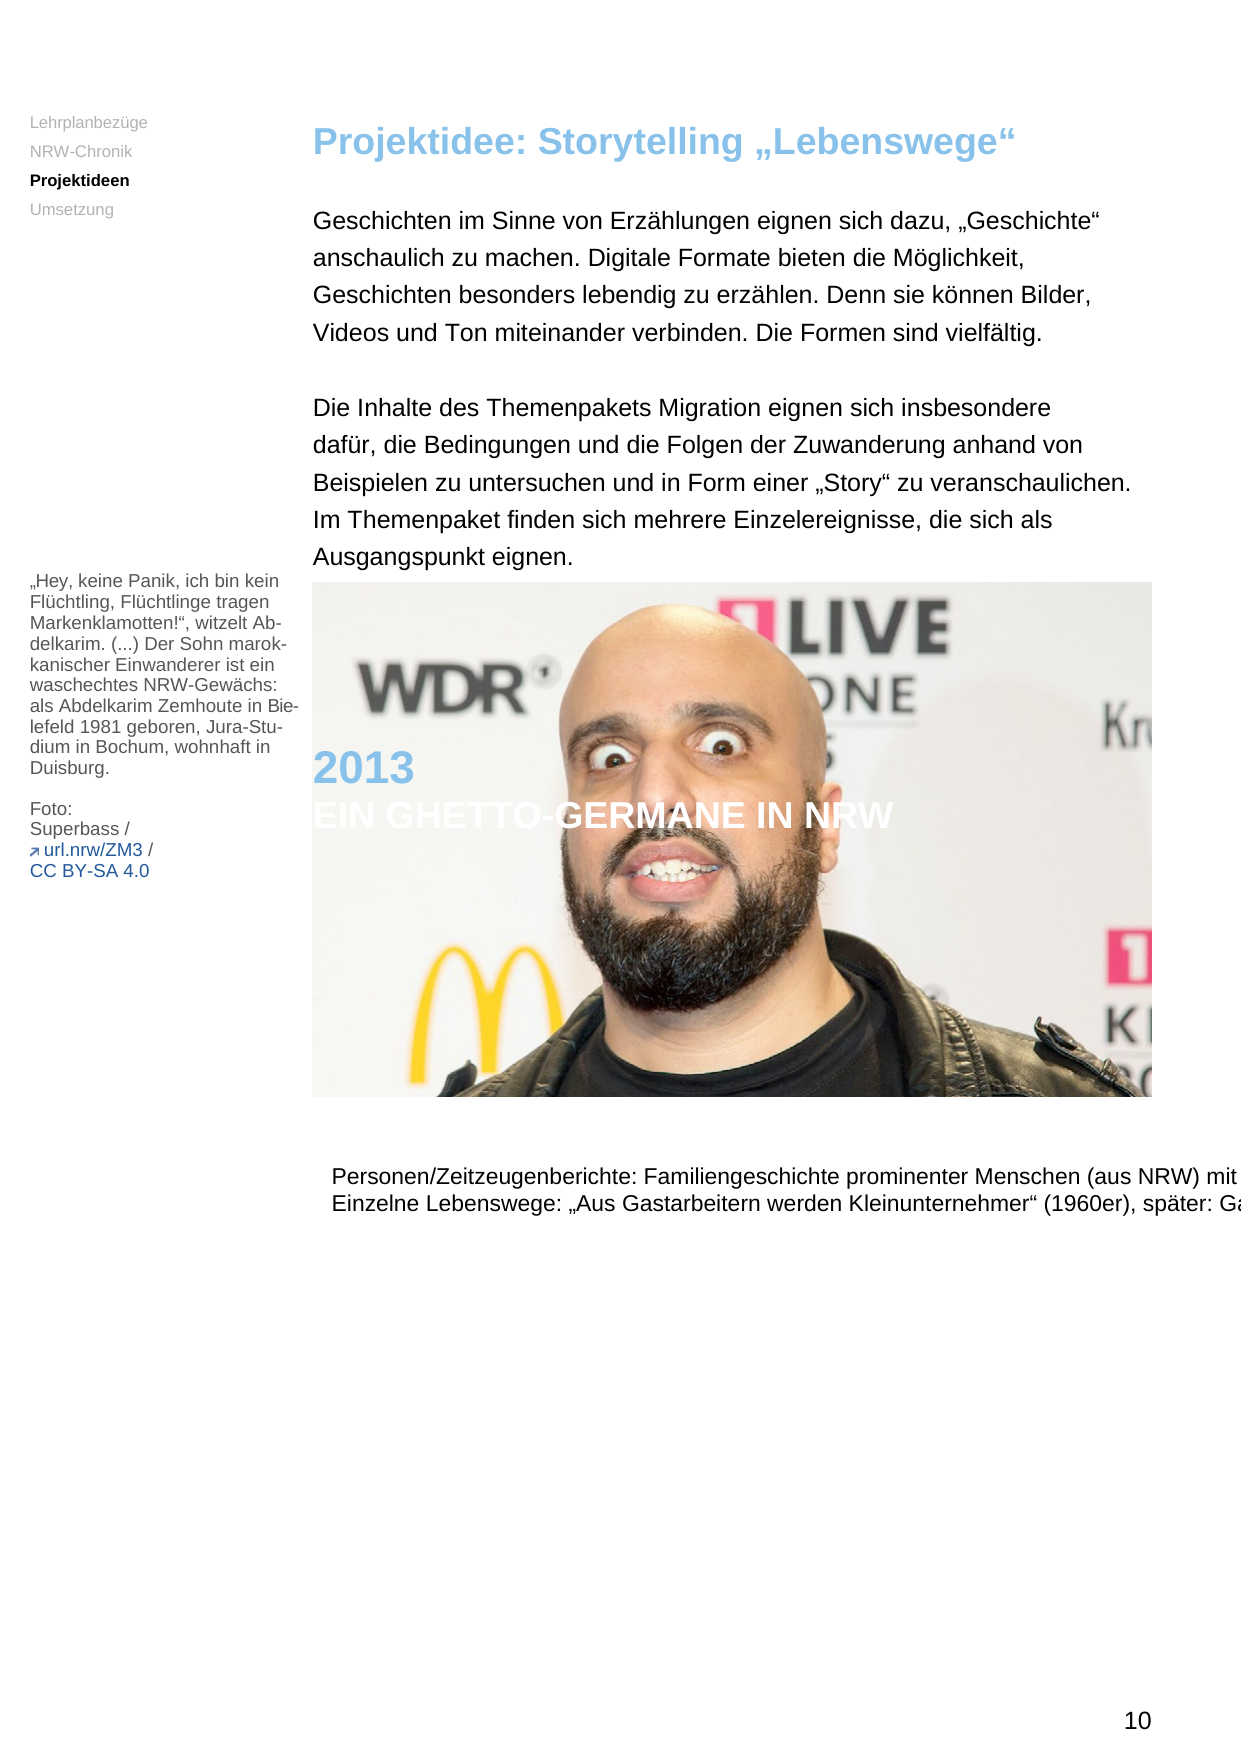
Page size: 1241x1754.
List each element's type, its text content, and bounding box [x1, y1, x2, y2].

text „Hey, keine Panik, ich bin kein Flüchtling, Flüchtlinge tragen Markenklamotten!“, witzelt Ab- delkarim. (...) Der Sohn marok- kanischer Einwanderer ist ein waschechtes NRW-Gewächs: als Abdelkarim Zemhoute in Bie- lefeld 1981 geboren, Jura-Stu- dium in Bochum, wohnhaft in Duisburg. [29, 571, 300, 778]
text Foto: [29, 798, 299, 819]
text dafür, die Bedingungen und die Folgen der Zuwanderung anhand von Beispielen zu untersuchen und in Form einer „Story“ zu veranschaulichen. Im Themenpaket finden sich mehrere Einzelereignisse, die sich als Ausgangspunkt eignen. [313, 430, 1134, 571]
text Geschichten im Sinne von Erzählungen eignen sich dazu, „Geschichte“ anschaulich zu machen. Digitale Formate bieten die Möglichkeit, Geschichten besonders lebendig zu erzählen. Denn sie können Bilder, Videos und Ton miteinander verbinden. Die Formen sind vielfältig. [313, 206, 1103, 346]
text Projektidee: Storytelling „Lebenswege“ [313, 119, 1163, 162]
text Superbass / [29, 819, 299, 840]
picture [312, 582, 1152, 1097]
text CC BY-SA 4.0 [29, 861, 299, 882]
text url.nrw/ZM3 / [44, 840, 299, 861]
picture [30, 847, 39, 857]
text Lehrplanbezüge NRW-Chronik Projektideen Umsetzung [29, 113, 149, 218]
text Die Inhalte des Themenpakets Migration eignen sich insbesondere [313, 393, 1163, 422]
